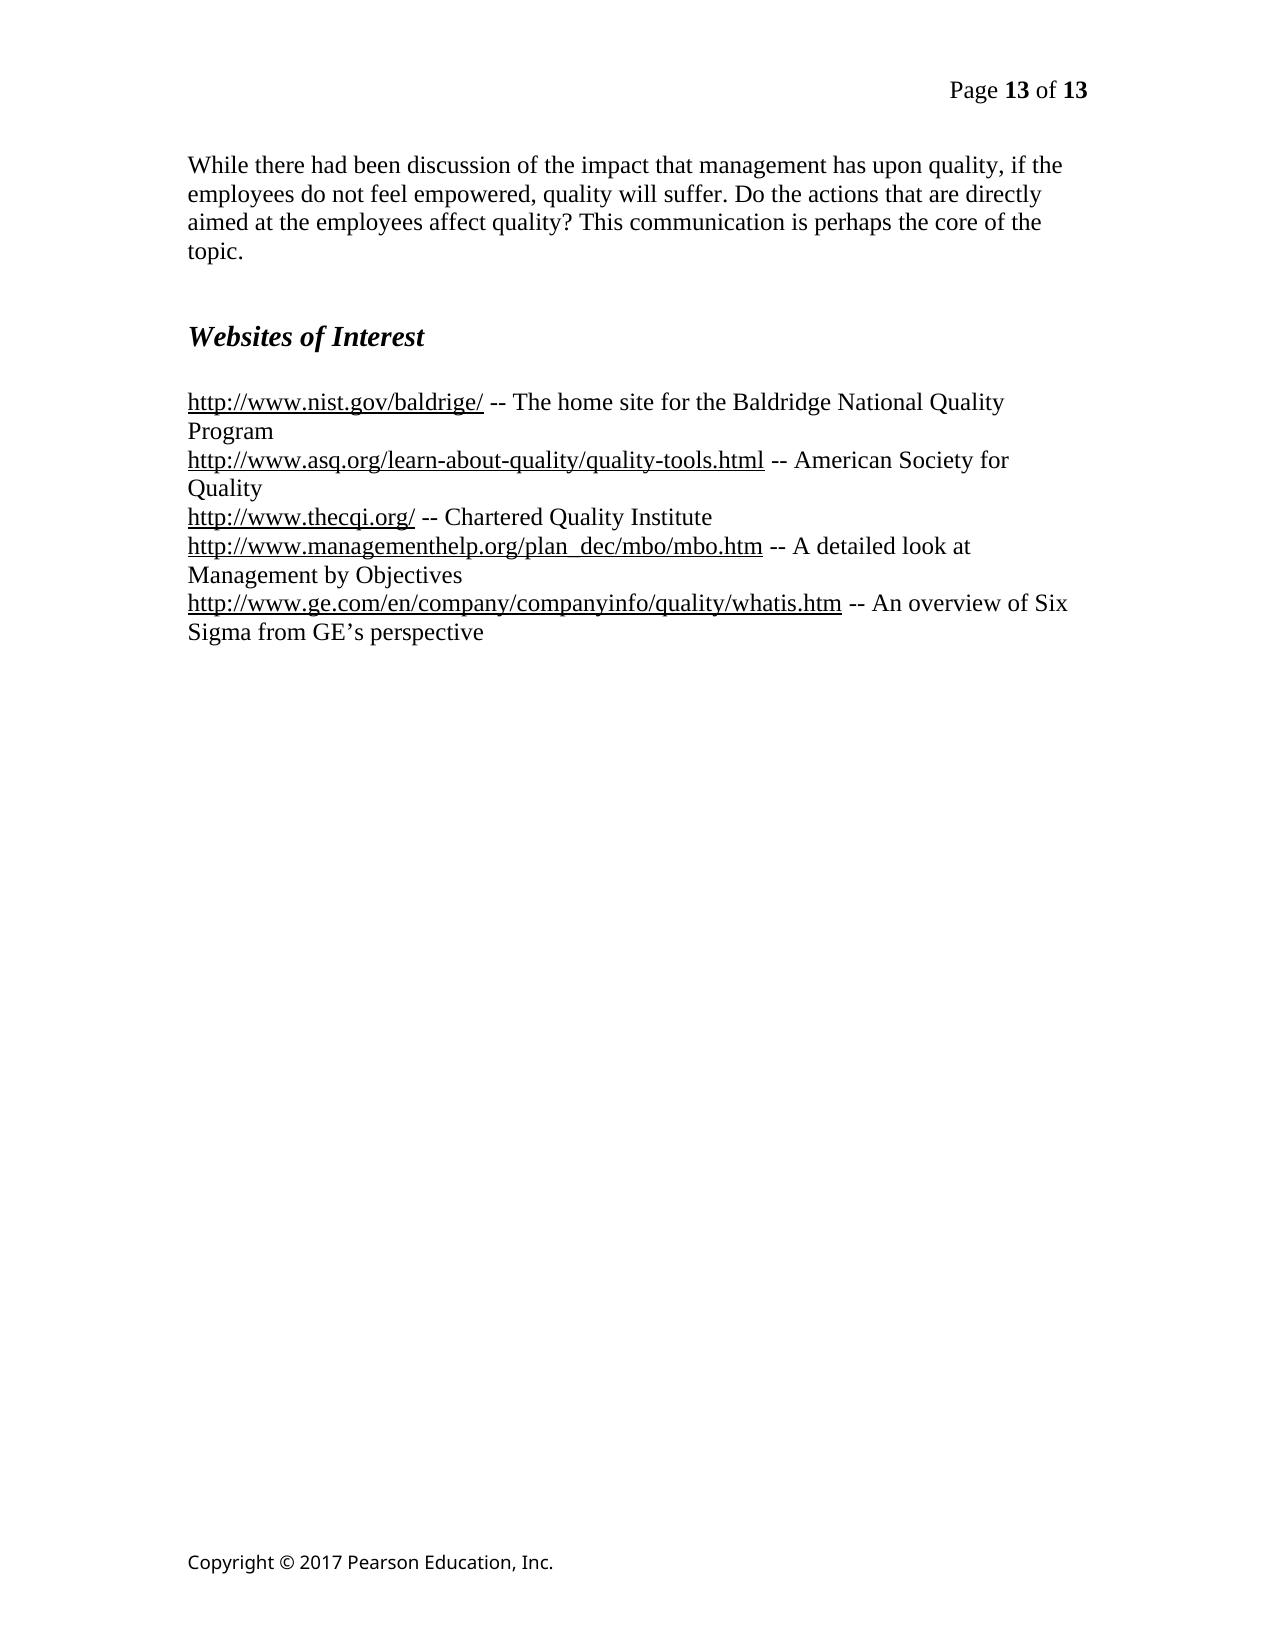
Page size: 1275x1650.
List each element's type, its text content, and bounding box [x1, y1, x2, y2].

text http://www.ge.com/en/company/companyinfo/quality/whatis.htm -- An overview of Six Sigma from GE’s perspective [187, 588, 1087, 646]
text http://www.thecqi.org/ -- Chartered Quality Institute [187, 502, 1087, 531]
text http://www.managementhelp.org/plan_dec/mbo/mbo.htm -- A detailed look at Management by Objectives [187, 531, 1087, 588]
text http://www.nist.gov/baldrige/ -- The home site for the Baldridge National Quality Program [187, 387, 1087, 445]
text http://www.asq.org/learn-about-quality/quality-tools.html -- American Society for Quality [187, 445, 1087, 502]
subtitle Websites of Interest [187, 319, 1087, 352]
text While there had been discussion of the impact that management has upon quality, if the employees do not feel empowered, quality will suffer. Do the actions that are directly aimed at the employees affect quality? This communication is perhaps the core of the topic. [187, 150, 1087, 265]
